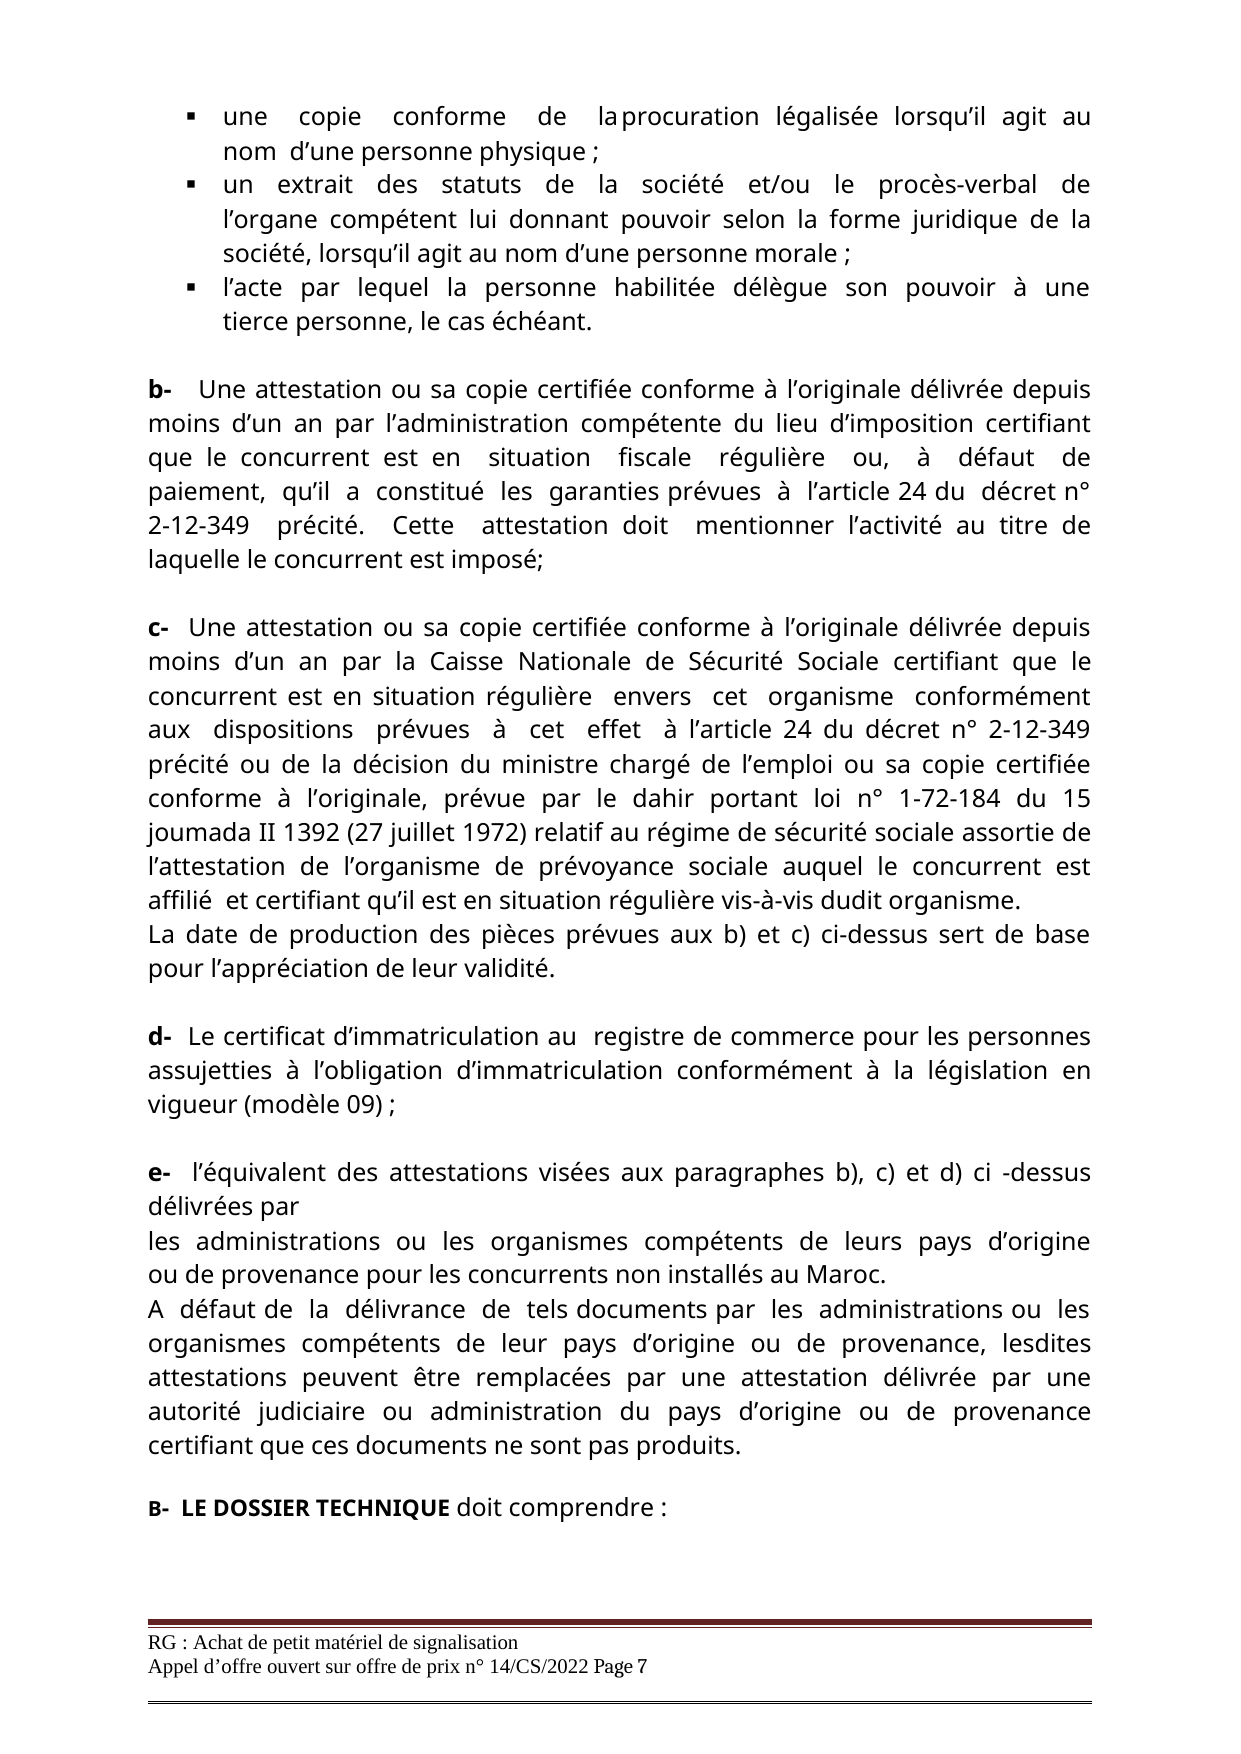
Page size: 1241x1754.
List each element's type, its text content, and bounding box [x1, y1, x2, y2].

text d- Le certificat d’immatriculation au registre de commerce pour les personnes assujetties à l’obligation d’immatriculation conformément à la législation en vigueur (modèle 09) ; [148, 1019, 1092, 1121]
text A défaut de la délivrance de tels documents par les administrations ou les organismes compétents de leur pays d’origine ou de provenance, lesdites attestations peuvent être remplacées par une attestation délivrée par une autorité judiciaire ou administration du pays d’origine ou de provenance certifiant que ces documents ne sont pas produits. [148, 1291, 1092, 1462]
text b- Une attestation ou sa copie certifiée conforme à l’originale délivrée depuis moins d’un an par l’administration compétente du lieu d’imposition certifiant que le concurrent est en situation fiscale régulière ou, à défaut de paiement, qu’il a constitué les garanties prévues à l’article 24 du décret n° 2-12-349 précité. Cette attestation doit mentionner l’activité au titre de laquelle le concurrent est imposé; [148, 372, 1092, 576]
text B- LE DOSSIER TECHNIQUE doit comprendre : [148, 1490, 1092, 1524]
list un extrait des statuts de la société et/ou le procès-verbal de l’organe compétent lui donnant pouvoir selon la forme juridique de la société, lorsqu’il agit au nom d’une personne morale ; [185, 167, 1092, 269]
text e- l’équivalent des attestations visées aux paragraphes b), c) et d) ci -dessus délivrées par [148, 1155, 1092, 1223]
list l’acte par lequel la personne habilitée délègue son pouvoir à une tierce personne, le cas échéant. [185, 269, 1092, 337]
text La date de production des pièces prévues aux b) et c) ci-dessus sert de base pour l’appréciation de leur validité. [148, 917, 1092, 985]
text les administrations ou les organismes compétents de leurs pays d’origine ou de provenance pour les concurrents non installés au Maroc. [148, 1223, 1092, 1291]
list une copie conforme de la procuration légalisée lorsqu’il agit au nom d’une personne physique ; [185, 99, 1092, 167]
text c- Une attestation ou sa copie certifiée conforme à l’originale délivrée depuis moins d’un an par la Caisse Nationale de Sécurité Sociale certifiant que le concurrent est en situation régulière envers cet organisme conformément aux dispositions prévues à cet effet à l’article 24 du décret n° 2-12-349 précité ou de la décision du ministre chargé de l’emploi ou sa copie certifiée conforme à l’originale, prévue par le dahir portant loi n° 1-72-184 du 15 joumada II 1392 (27 juillet 1972) relatif au régime de sécurité sociale assortie de l’attestation de l’organisme de prévoyance sociale auquel le concurrent est affilié et certifiant qu’il est en situation régulière vis-à-vis dudit organisme. [148, 610, 1092, 917]
